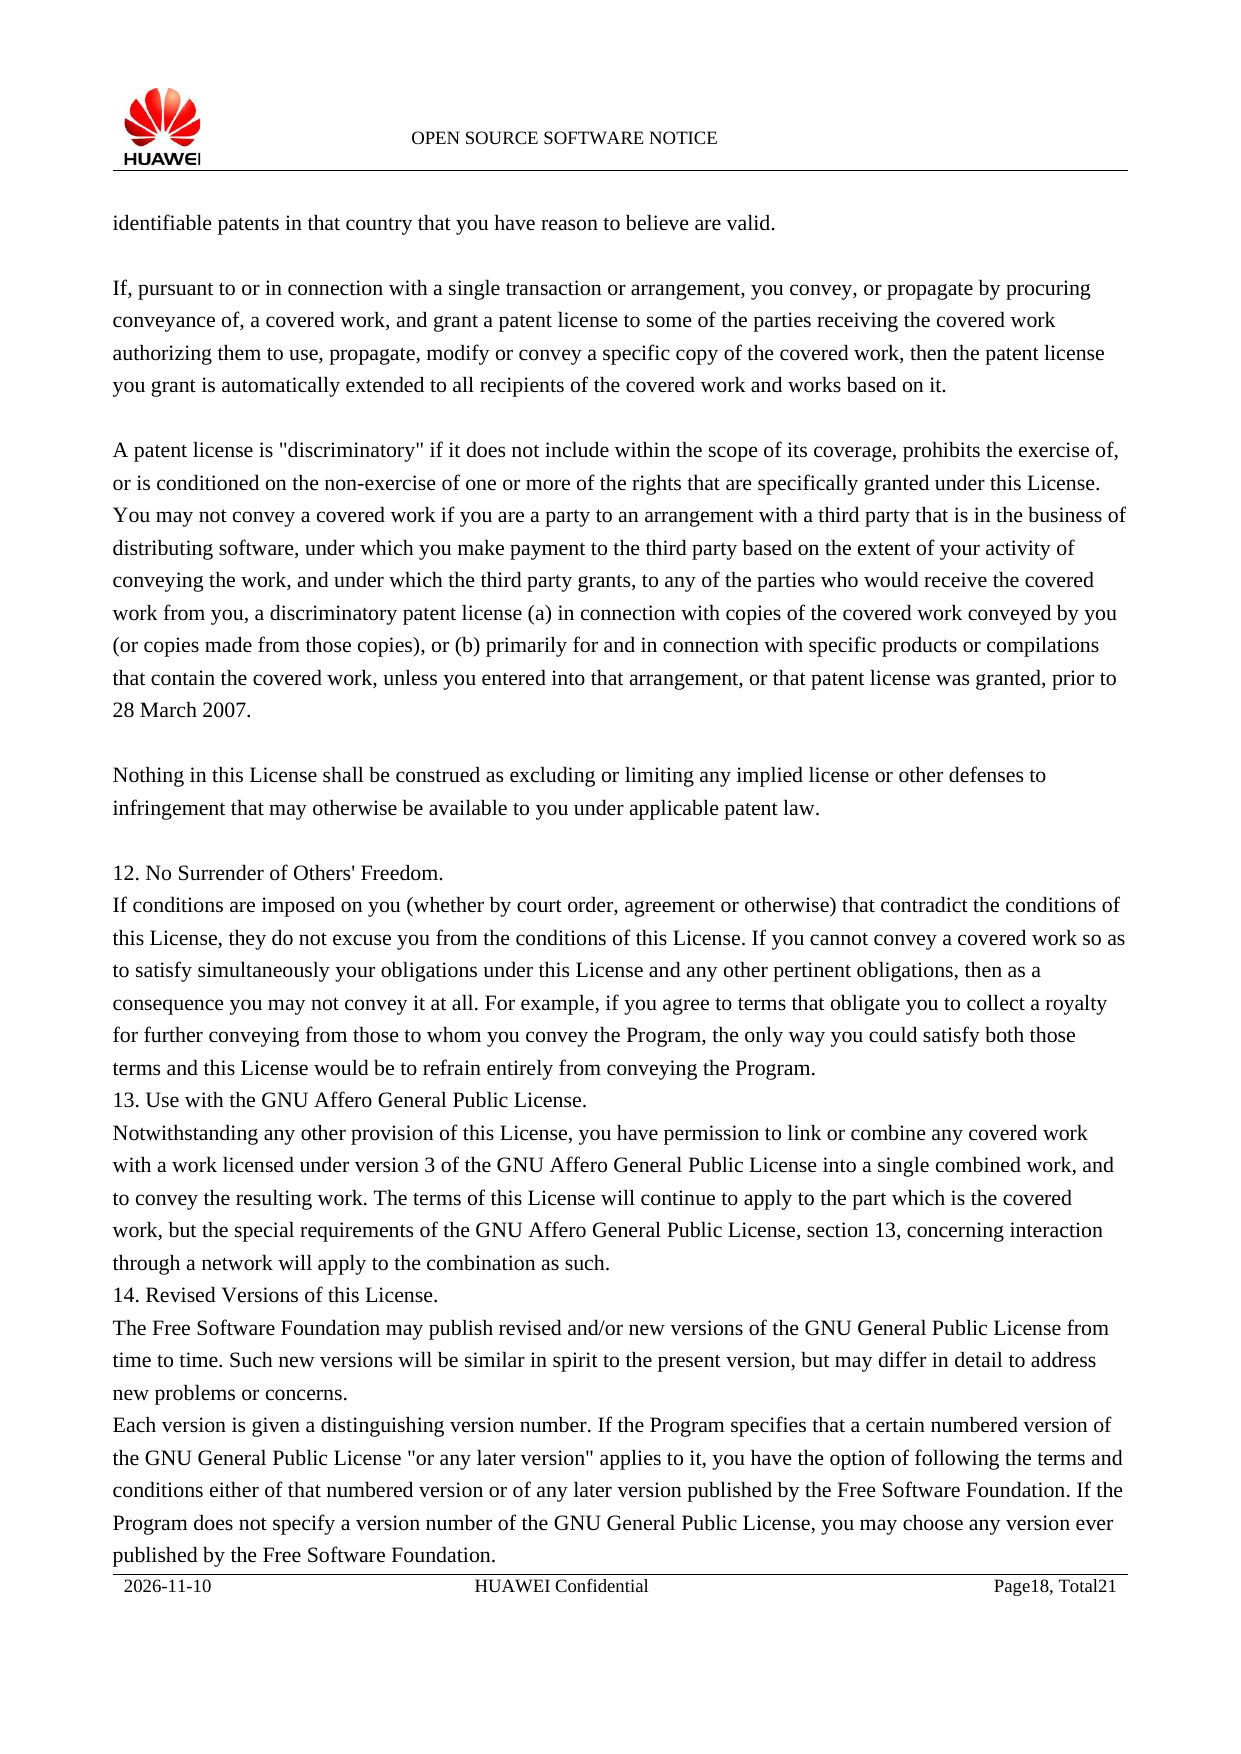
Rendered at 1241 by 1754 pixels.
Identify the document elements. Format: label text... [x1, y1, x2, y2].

picture [124, 88, 201, 165]
